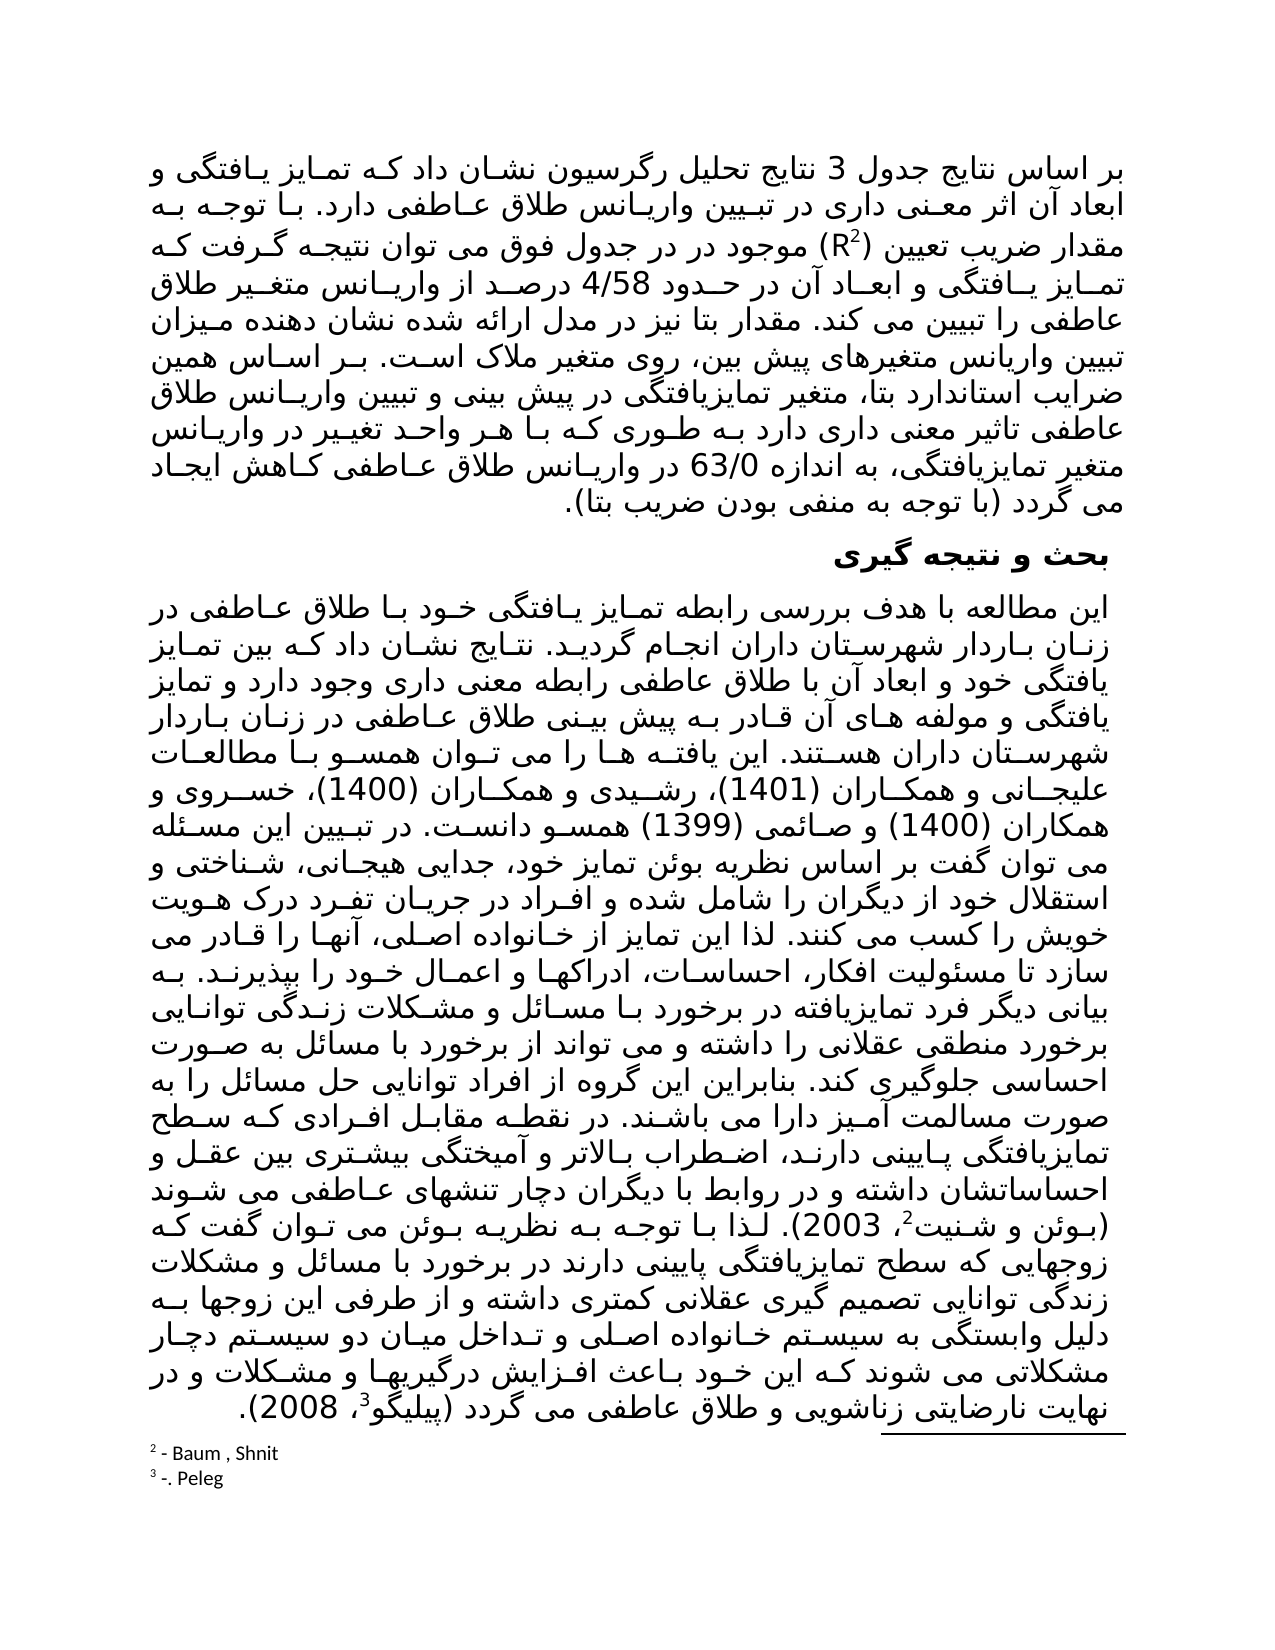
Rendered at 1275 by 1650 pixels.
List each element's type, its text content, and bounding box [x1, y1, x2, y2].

text این مطالعه با هدف بررسی رابطه تمایز یافتگی خود با طلاق عاطفی در زنان باردار شهرستان داران انجام گردید. نتایج نشان داد که بین تمایز یافتگی خود و ابعاد آن با طلاق عاطفی رابطه معنی داری وجود دارد و تمایز یافتگی و مولفه های آن قادر به پیش بینی طلاق عاطفی در زنان باردار شهرستان داران هستند. این یافته ها را می توان همسو با مطالعات علیجانی و همکاران (1401)، رشیدی و همکاران (1400)، خسروی و همکاران (1400) و صائمی (1399) همسو دانست. در تبیین این مسئله می توان گفت بر اساس نظریه بوئن تمایز خود، جدایی هیجانی، شناختی و استقلال خود از دیگران را شامل شده و افراد در جریان تفرد درک هویت خویش را کسب می کنند. لذا این تمایز از خانواده اصلی، آنها را قادر می سازد تا مسئولیت افکار، احساسات، ادراکها و اعمال خود را بپذیرند. به بیانی دیگر فرد تمایزیافته در برخورد با مسائل و مشکلات زندگی توانایی برخورد منطقی عقلانی را داشته و می تواند از برخورد با مسائل به صورت احساسی جلوگیری کند. بنابراین این گروه از افراد توانایی حل مسائل را به صورت مسالمت آمیز دارا می باشند. در نقطه مقابل افرادی که سطح تمایزیافتگی پایینی دارند، اضطراب بالاتر و آمیختگی بیشتری بین عقل و احساساتشان داشته و در روابط با دیگران دچار تنشهای عاطفی می شوند (بوئن و شنیت، 2003). لذا با توجه به نظریه بوئن می توان گفت که زوجهایی که سطح تمایزیافتگی پایینی دارند در برخورد با مسائل و مشکلات زندگی توانایی تصمیم گیری عقلانی کمتری داشته و از طرفی این زوجها به دلیل وابستگی به سیستم خانواده اصلی و تداخل میان دو سیستم دچار مشکلاتی می شوند که این خود باعث افزایش درگیریها و مشکلات و در نهایت نارضایتی زناشویی و طلاق عاطفی می گردد (پیلیگو، 2008). [150, 589, 1110, 1426]
text بحث و نتیجه گیری [150, 536, 1110, 573]
text بر اساس نتایج جدول 3 نتایج تحلیل رگرسیون نشان داد که تمایز یافتگی و ابعاد آن اثر معنی داری در تبیین واریانس طلاق عاطفی دارد. با توجه به مقدار ضریب تعیین (R2) موجود در در جدول فوق می توان نتیجه گرفت که تمایز یافتگی و ابعاد آن در حدود 4/58 درصد از واریانس متغیر طلاق عاطفی را تبیین می کند. مقدار بتا نیز در مدل ارائه شده نشان دهنده میزان تبیین واریانس متغیرهای پیش بین، روی متغیر ملاک است. بر اساس همین ضرایب استاندارد بتا، متغیر تمایزیافتگی در پیش بینی و تبیین واریانس طلاق عاطفی تاثیر معنی داری دارد به طوری که با هر واحد تغییر در واریانس متغیر تمایزیافتگی، به اندازه 63/0 در واریانس طلاق عاطفی کاهش ایجاد می گردد (با توجه به منفی بودن ضریب بتا). [150, 150, 1125, 520]
